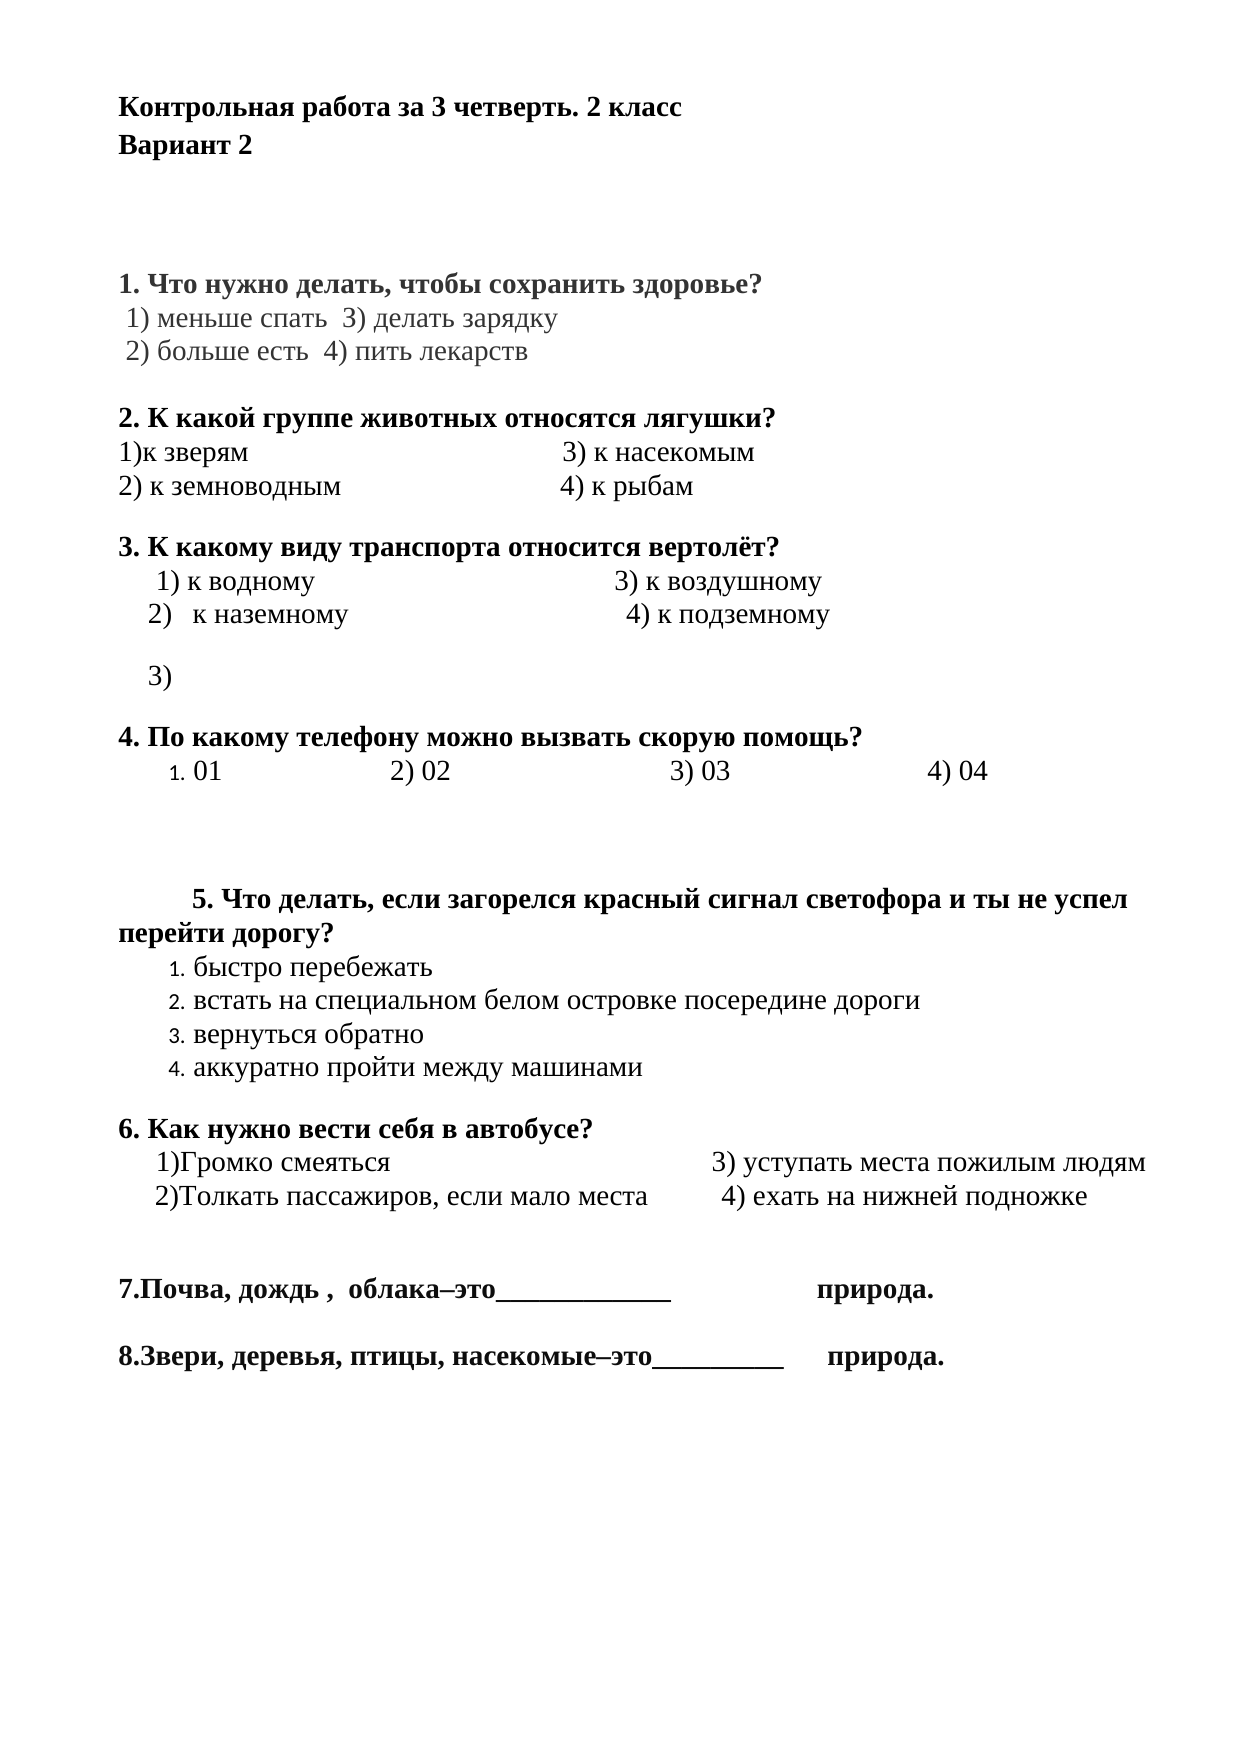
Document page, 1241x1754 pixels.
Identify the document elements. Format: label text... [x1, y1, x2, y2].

list встать на специальном белом островке посередине дороги [168, 982, 1152, 1016]
text 1) к водному 3) к воздушному [156, 563, 1152, 596]
text 2) к земноводным 4) к рыбам [118, 468, 1152, 501]
text 5. Что делать, если загорелся красный сигнал светофора и ты не успел перейти дорогу? [118, 882, 1152, 949]
text ⁮ 1) меньше спать ⁮ З) делать зарядку [118, 300, 1152, 333]
text 1)к зверям 3) к насекомым [118, 434, 1152, 468]
text 1. Что нужно делать, чтобы сохранить здоровье? [118, 266, 1152, 300]
list 01 2) 02 3) 03 4) 04 [168, 753, 1152, 786]
text 3. К какому виду транспорта относится вертолёт? [118, 529, 1152, 563]
text 8.Звери, деревья, птицы, насекомые–это_________ природа. [118, 1338, 1152, 1371]
text ⁮ 2) больше есть ⁮ 4) пить лекарств [118, 333, 1152, 367]
list к наземному 4) к подземному [148, 596, 1152, 630]
text 2. К какой группе животных относятся лягушки? [118, 401, 1152, 434]
list быстро перебежать [168, 949, 1152, 982]
text 1)Громко смеяться 3) уступать места пожилым людям [156, 1144, 1152, 1178]
text Контрольная работа за 3 четверть. 2 класс [118, 89, 1152, 122]
text 4. По какому телефону можно вызвать скорую помощь? [118, 719, 1152, 753]
text 6. Как нужно вести себя в автобусе? [118, 1111, 1152, 1144]
list вернуться обратно [168, 1016, 1152, 1049]
list аккуратно пройти между машинами [168, 1049, 1152, 1083]
text 7.Почва, дождь , облака–это____________ природа. [118, 1271, 1152, 1304]
text 2)Толкать пассажиров, если мало места 4) ехать на нижней подножке [118, 1178, 1152, 1211]
text Вариант 2 [118, 127, 1152, 161]
